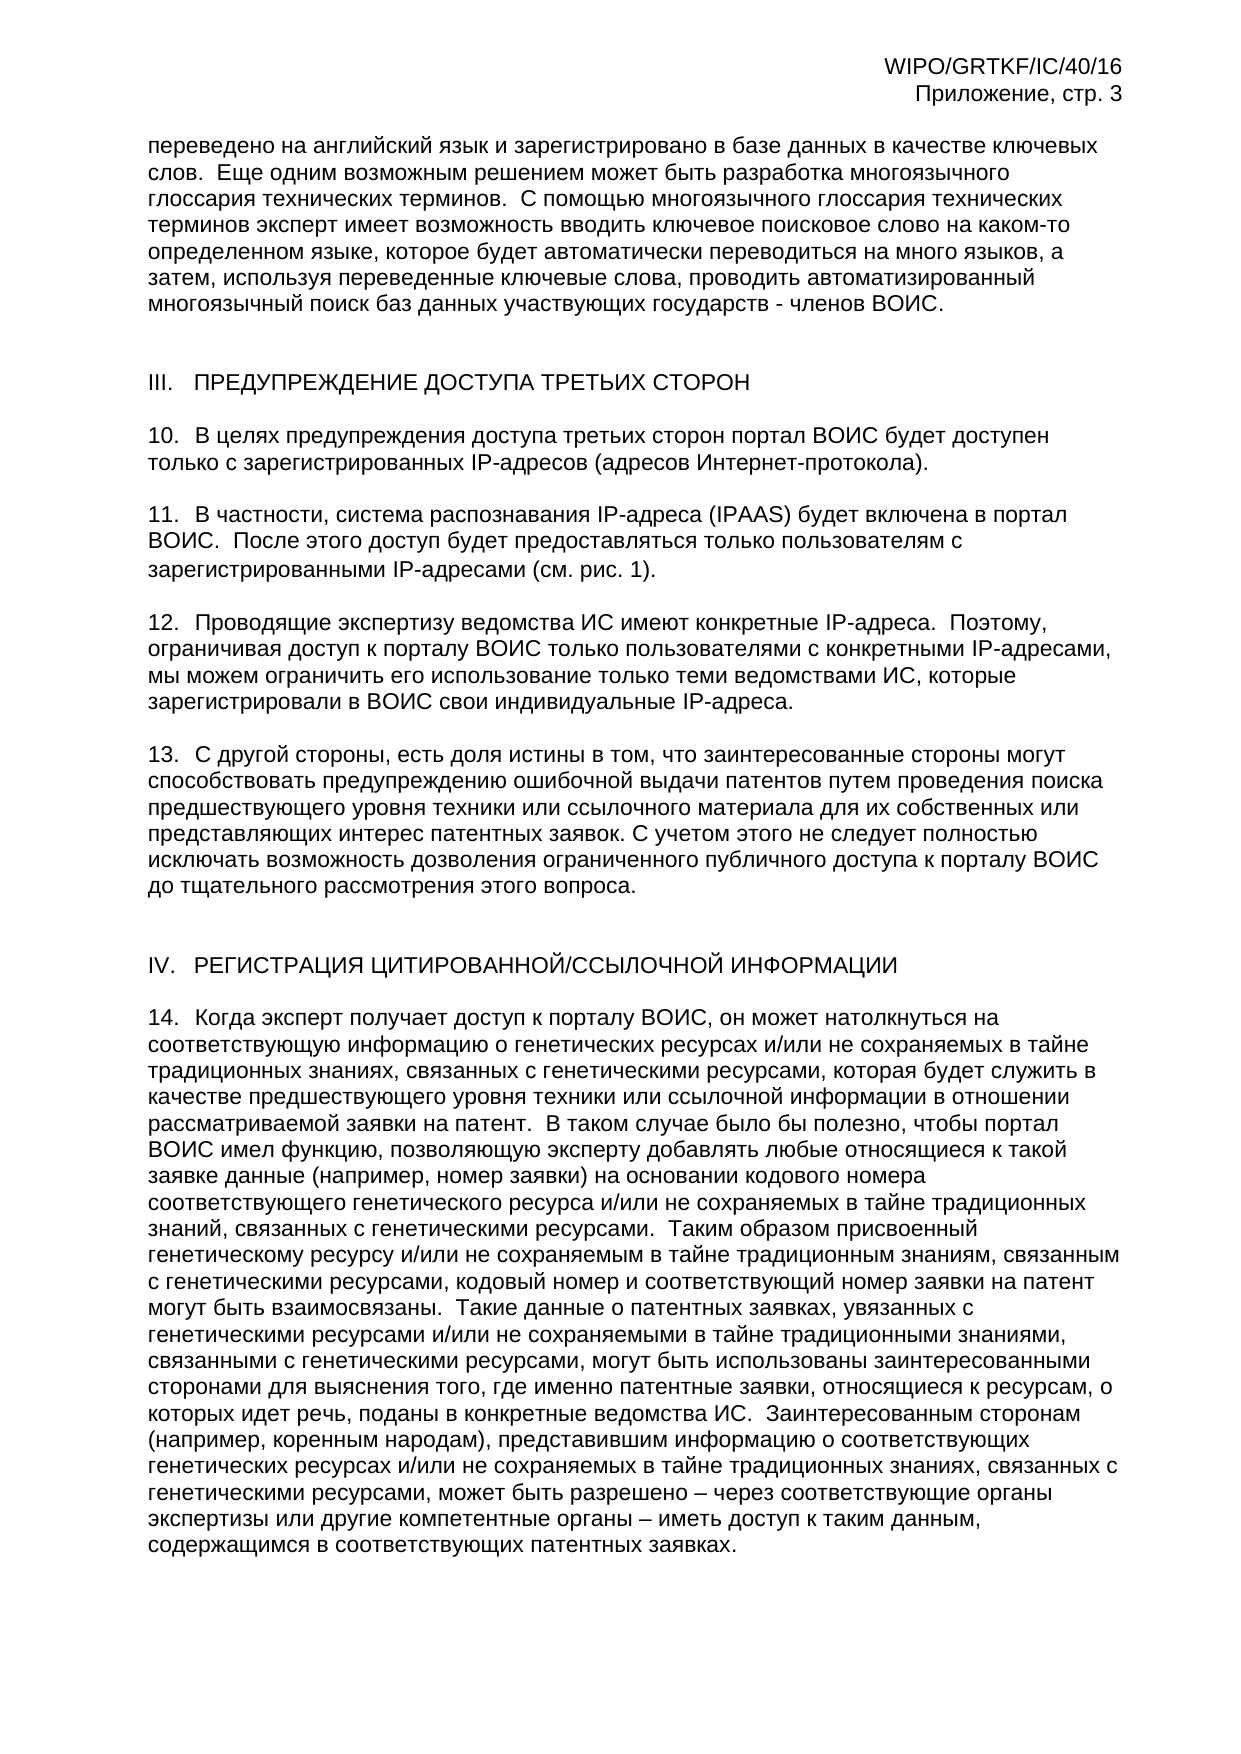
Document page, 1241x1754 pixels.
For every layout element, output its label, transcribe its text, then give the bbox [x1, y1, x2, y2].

list Проводящие экспертизу ведомства ИС имеют конкретные IP-адреса. Поэтому, ограничивая доступ к порталу ВОИС только пользователями с конкретными IP-адресами, мы можем ограничить его использование только теми ведомствами ИС, которые зарегистрировали в ВОИС свои индивидуальные IP-адреса. [148, 609, 1122, 714]
text IV. РЕГИСТРАЦИЯ ЦИТИРОВАННОЙ/ССЫЛОЧНОЙ ИНФОРМАЦИИ [148, 952, 1122, 978]
list В целях предупреждения доступа третьих сторон портал ВОИС будет доступен только с зарегистрированных IP-адресов (адресов Интернет-протокола). [148, 422, 1122, 475]
list В частности, система распознавания IP-адреса (IPAAS) будет включена в портал ВОИС. После этого доступ будет предоставляться только пользователям с зарегистрированными IP-адресами (см. рис. 1). [148, 501, 1122, 583]
list С другой стороны, есть доля истины в том, что заинтересованные стороны могут способствовать предупреждению ошибочной выдачи патентов путем проведения поиска предшествующего уровня техники или ссылочного материала для их собственных или представляющих интерес патентных заявок. С учетом этого не следует полностью исключать возможность дозволения ограниченного публичного доступа к порталу ВОИС до тщательного рассмотрения этого вопроса. [148, 741, 1122, 899]
list Когда эксперт получает доступ к порталу ВОИС, он может натолкнуться на соответствующую информацию о генетических ресурсах и/или не сохраняемых в тайне традиционных знаниях, связанных с генетическими ресурсами, которая будет служить в качестве предшествующего уровня техники или ссылочной информации в отношении рассматриваемой заявки на патент. В таком случае было бы полезно, чтобы портал ВОИС имел функцию, позволяющую эксперту добавлять любые относящиеся к такой заявке данные (например, номер заявки) на основании кодового номера соответствующего генетического ресурса и/или не сохраняемых в тайне традиционных знаний, связанных с генетическими ресурсами. Таким образом присвоенный генетическому ресурсу и/или не сохраняемым в тайне традиционным знаниям, связанным с генетическими ресурсами, кодовый номер и соответствующий номер заявки на патент могут быть взаимосвязаны. Такие данные о патентных заявках, увязанных с генетическими ресурсами и/или не сохраняемыми в тайне традиционными знаниями, связанными с генетическими ресурсами, могут быть использованы заинтересованными сторонами для выяснения того, где именно патентные заявки, относящиеся к ресурсам, о которых идет речь, поданы в конкретные ведомства ИС. Заинтересованным сторонам (например, коренным народам), представившим информацию о соответствующих генетических ресурсах и/или не сохраняемых в тайне традиционных знаниях, связанных с генетическими ресурсами, может быть разрешено – через соответствующие органы экспертизы или другие компетентные органы – иметь доступ к таким данным, содержащимся в соответствующих патентных заявках. [148, 1004, 1122, 1558]
text III. ПРЕДУПРЕЖДЕНИЕ ДОСТУПА ТРЕТЬИХ СТОРОН [148, 369, 1122, 396]
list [148, 132, 1122, 317]
